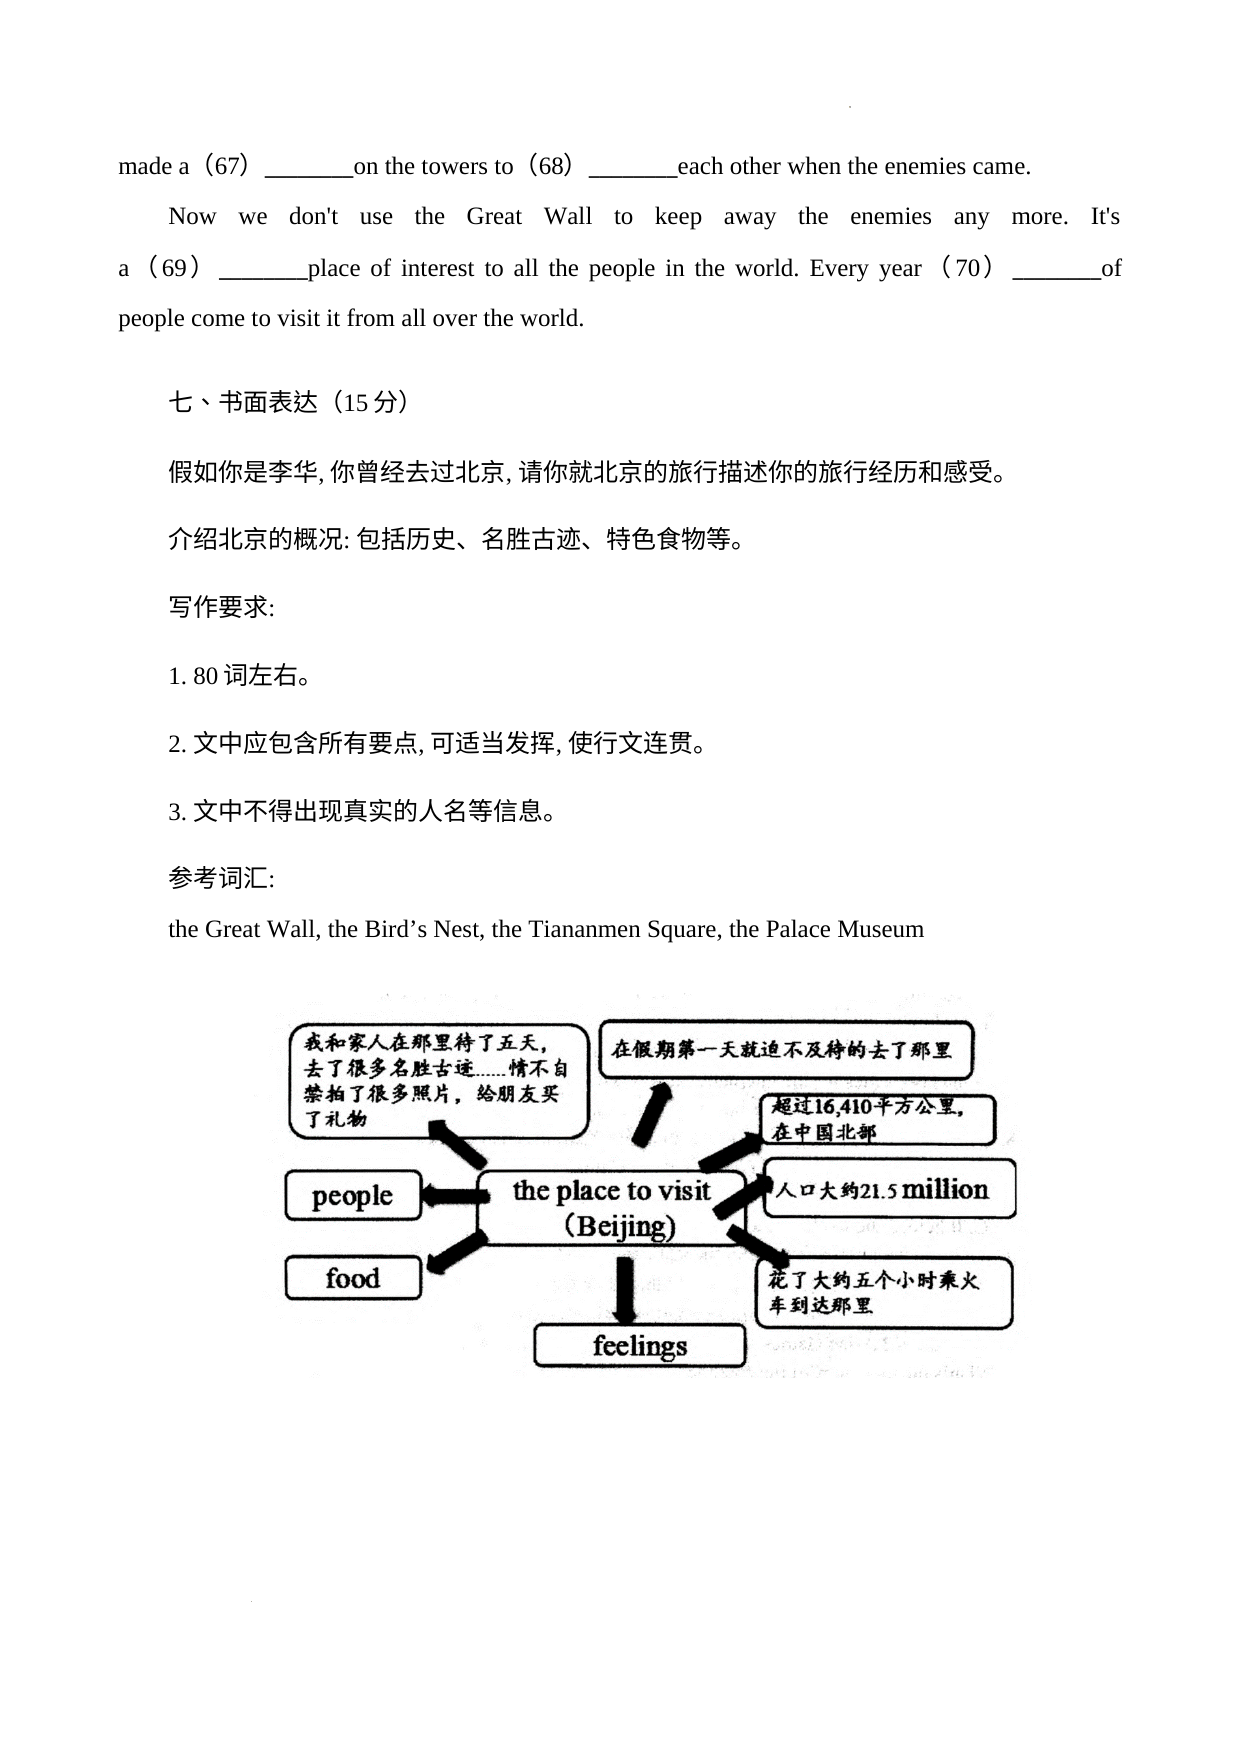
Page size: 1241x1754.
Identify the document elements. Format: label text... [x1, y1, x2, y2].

text 写作要求: [118, 572, 1122, 640]
text Now we don't use the Great Wall to keep away the enemies any more. It's a（69）________place of interest to all the people in the world. Every year（70）________of people come to visit it from all over the world. [118, 198, 1122, 334]
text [118, 131, 1122, 198]
text 参考词汇: [118, 844, 1122, 912]
text 假如你是李华, 你曾经去过北京, 请你就北京的旅行描述你的旅行经历和感受。 [118, 436, 1122, 504]
text 1. 80词左右。 [118, 640, 1122, 708]
text 3. 文中不得出现真实的人名等信息。 [118, 776, 1122, 844]
text 七、书面表达（15分） [118, 368, 1122, 436]
picture [239, 993, 1033, 1378]
text the Great Wall, the Bird’s Nest, the Tiananmen Square, the Palace Museum [118, 912, 1122, 946]
text 2. 文中应包含所有要点, 可适当发挥, 使行文连贯。 [118, 708, 1122, 776]
text 介绍北京的概况: 包括历史、名胜古迹、特色食物等。 [118, 504, 1122, 572]
